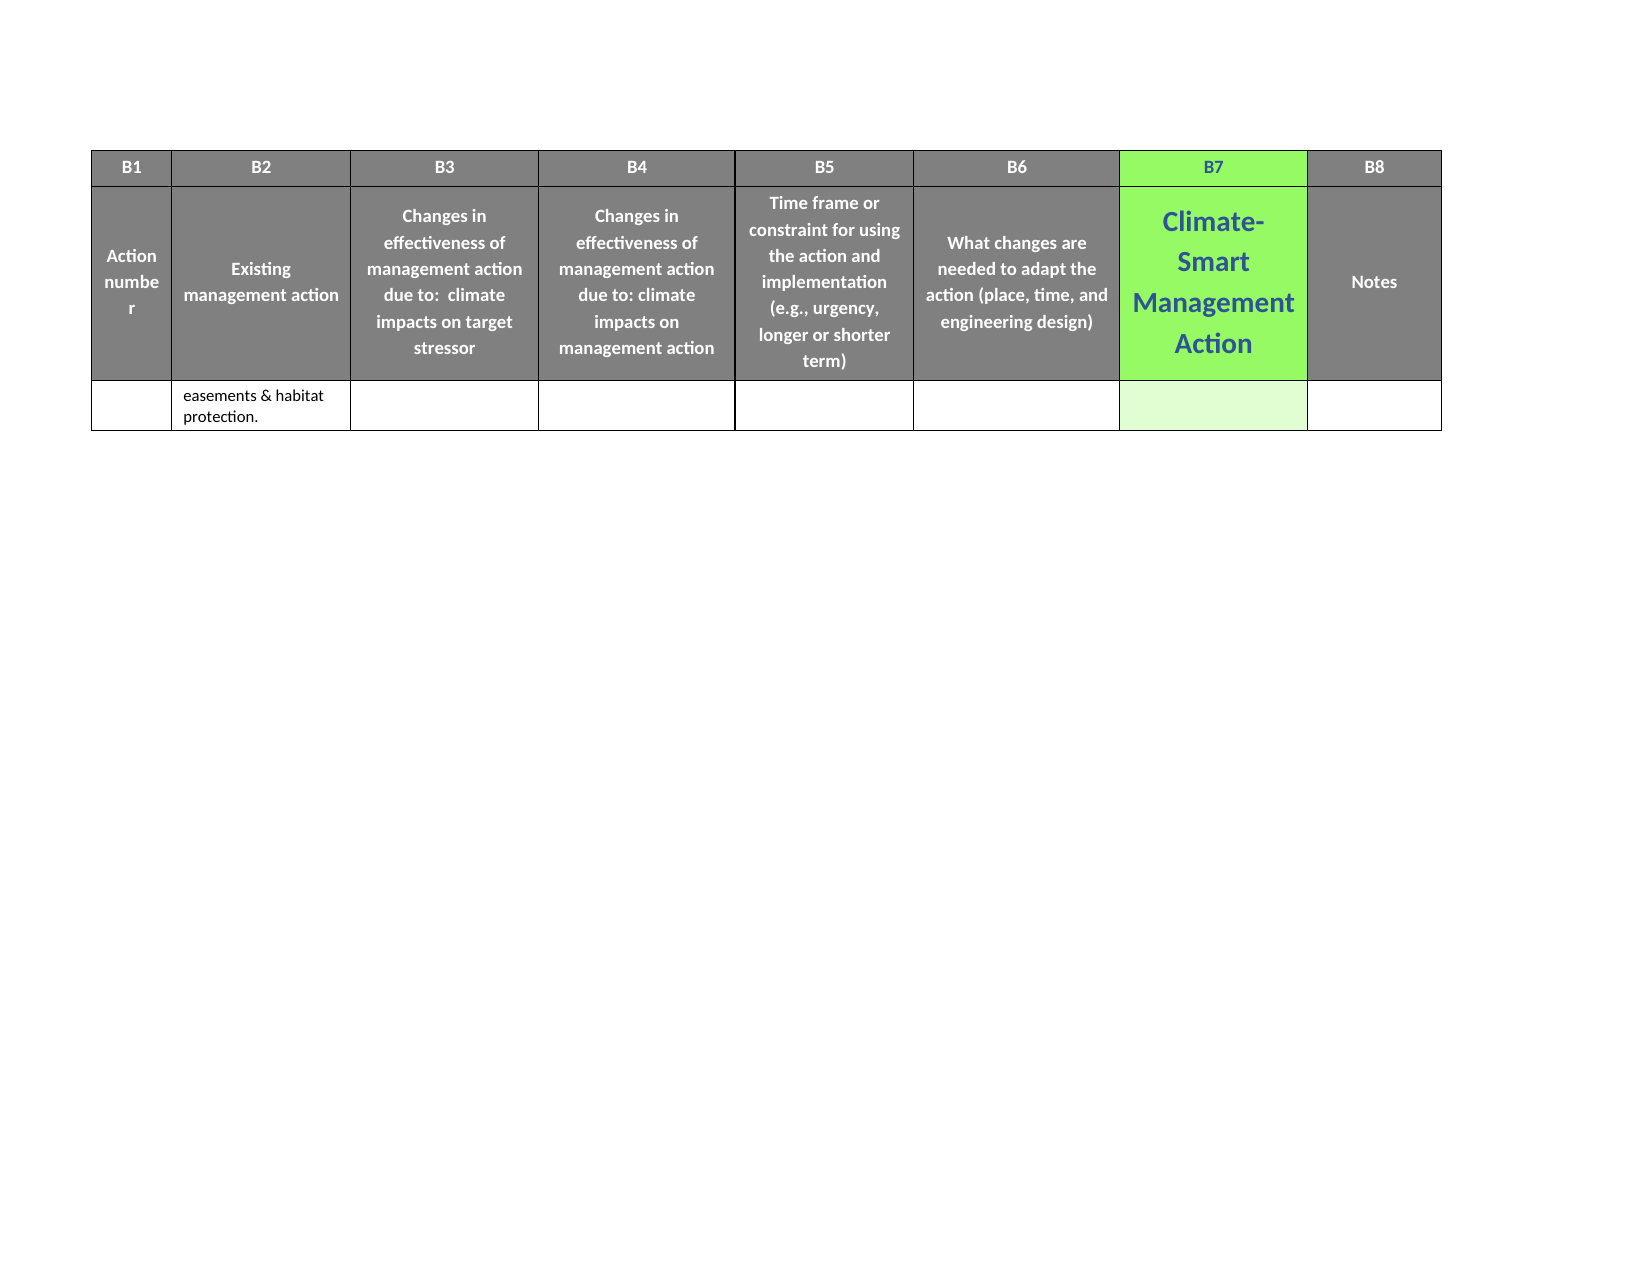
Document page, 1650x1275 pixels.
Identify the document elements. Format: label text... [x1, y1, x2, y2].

table_cell Changes in effectiveness of management action due to: climate impacts on target stressor [351, 187, 538, 380]
table_cell What changes are needed to adapt the action (place, time, and engineering design) [914, 187, 1119, 380]
table_cell Changes in effectiveness of management action due to: climate impacts on management action [539, 187, 734, 380]
table_cell Action number [92, 187, 171, 380]
table_header B3 [351, 151, 538, 186]
table_header B7 [1120, 151, 1307, 186]
table_header B1 [92, 151, 171, 186]
table_header B8 [1308, 151, 1441, 186]
table_cell Notes [1308, 187, 1441, 380]
table_cell [1120, 381, 1307, 430]
table_cell 5 [92, 381, 171, 430]
table_header B2 [172, 151, 350, 186]
table_cell Climate-Smart Management Action [1120, 187, 1307, 380]
table_cell [914, 381, 1119, 430]
table_cell [351, 381, 538, 430]
table_header B6 [914, 151, 1119, 186]
table_header B4 [539, 151, 734, 186]
table_cell Existing management action [172, 187, 350, 380]
table_cell [1308, 381, 1441, 430]
table_cell Time frame or constraint for using the action and implementation (e.g., urgency, longer or shorter term) [736, 187, 913, 380]
table_cell Chesapeake Rivers Conservation Phase I: Conservation easements & habitat protection. [172, 381, 350, 430]
table_cell [736, 381, 913, 430]
table_header B5 [736, 151, 913, 186]
table_cell [539, 381, 734, 430]
